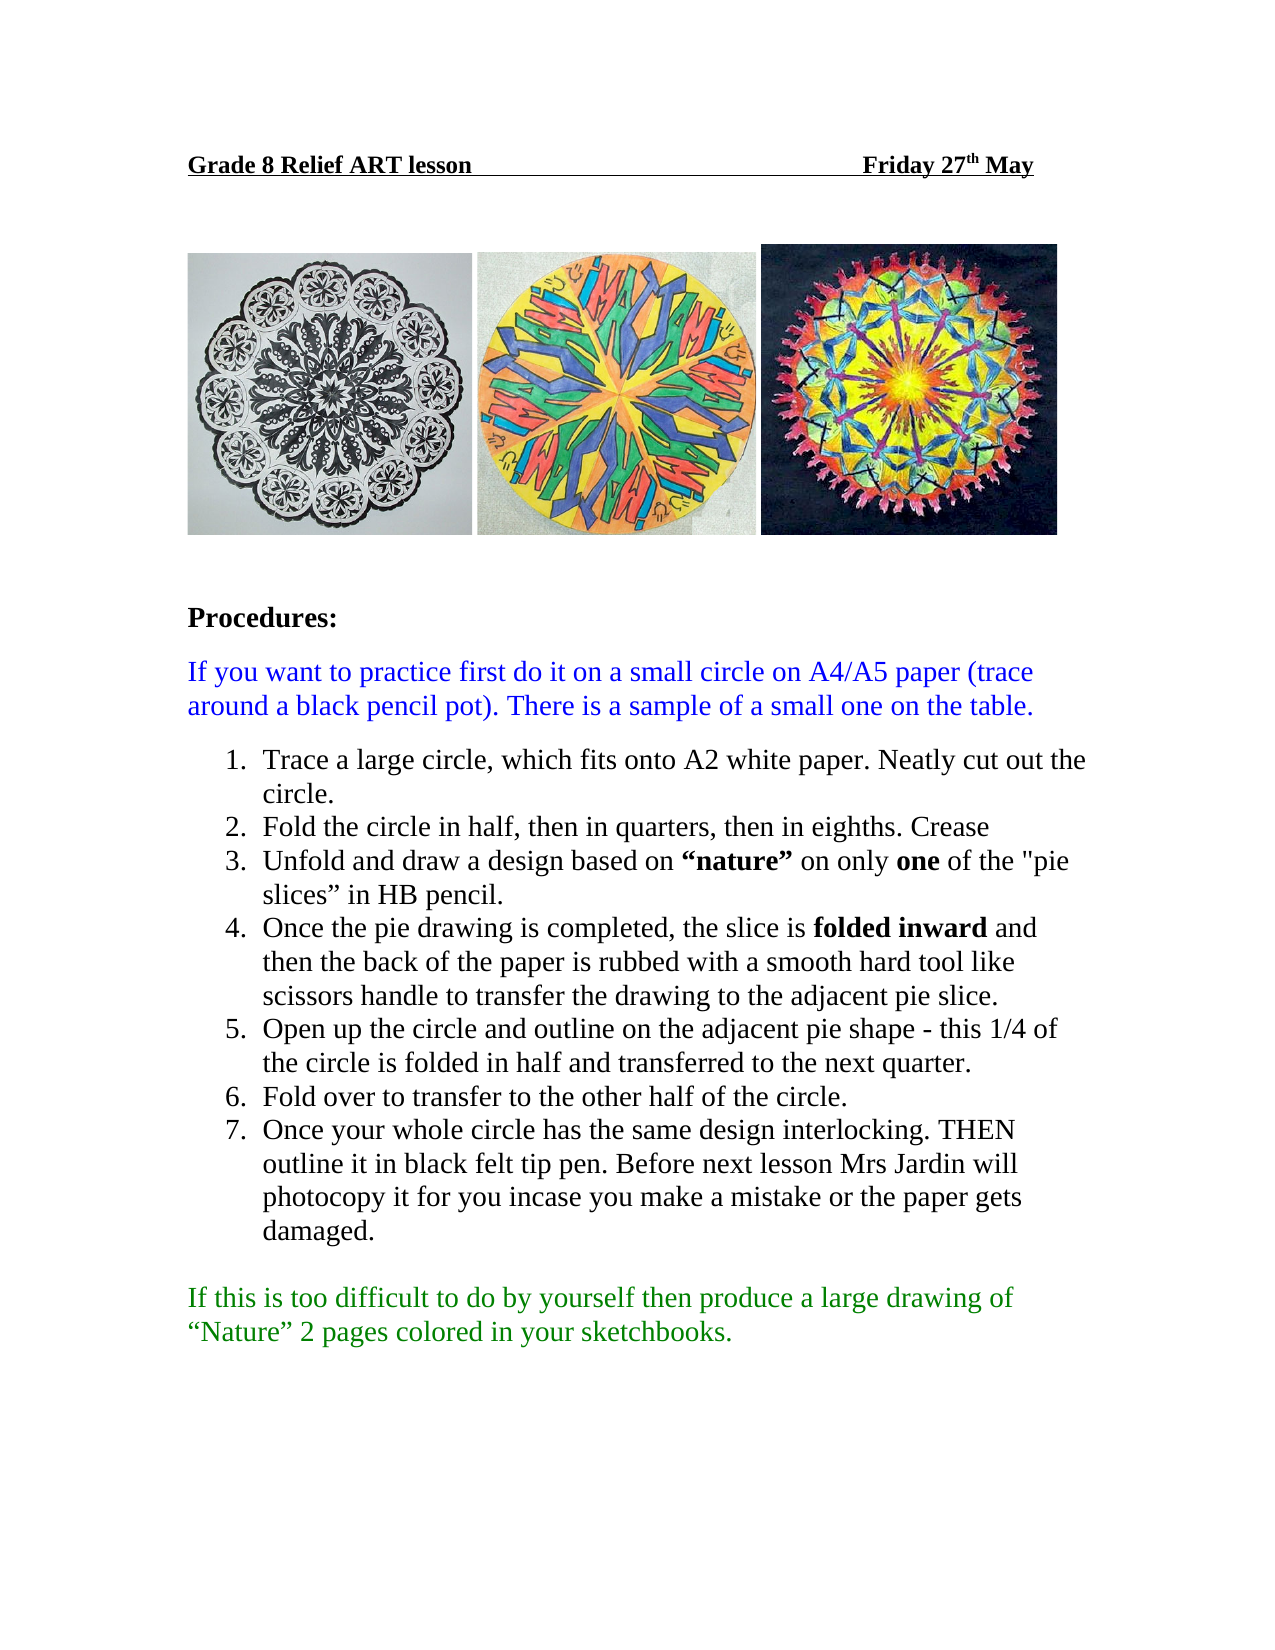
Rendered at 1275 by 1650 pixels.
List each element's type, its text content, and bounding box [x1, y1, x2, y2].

list Once the pie drawing is completed, the slice is folded inward and then the back of the paper is rubbed with a smooth hard tool like scissors handle to transfer the drawing to the adjacent pie slice. [225, 911, 1087, 1011]
list Trace a large circle, which fits onto A2 white paper. Neatly cut out the circle. [225, 742, 1087, 809]
list Once your whole circle has the same design interlocking. THEN outline it in black felt tip pen. Before next lesson Mrs Jardin will photocopy it for you incase you make a mistake or the paper gets damaged. [225, 1112, 1087, 1247]
text Grade 8 Relief ART lesson Friday 27th May [187, 150, 1087, 179]
list Open up the circle and outline on the adjacent pie shape - this 1/4 of the circle is folded in half and transferred to the next quarter. [225, 1011, 1087, 1078]
picture [187, 253, 473, 535]
list Unfold and draw a design based on “nature” on only one of the "pie slices” in HB pencil. [225, 843, 1087, 910]
list Fold over to transfer to the other half of the circle. [225, 1079, 1087, 1112]
text If this is too difficult to do by yourself then produce a large drawing of “Nature” 2 pages colored in your sketchbooks. [187, 1281, 1087, 1348]
picture [761, 244, 1058, 535]
picture [477, 252, 757, 535]
text If you want to practice first do it on a small circle on A4/A5 paper (trace around a black pencil pot). There is a sample of a small one on the table. [187, 654, 1087, 721]
text Procedures: [187, 600, 1087, 633]
list Fold the circle in half, then in quarters, then in eighths. Crease [225, 809, 1087, 843]
